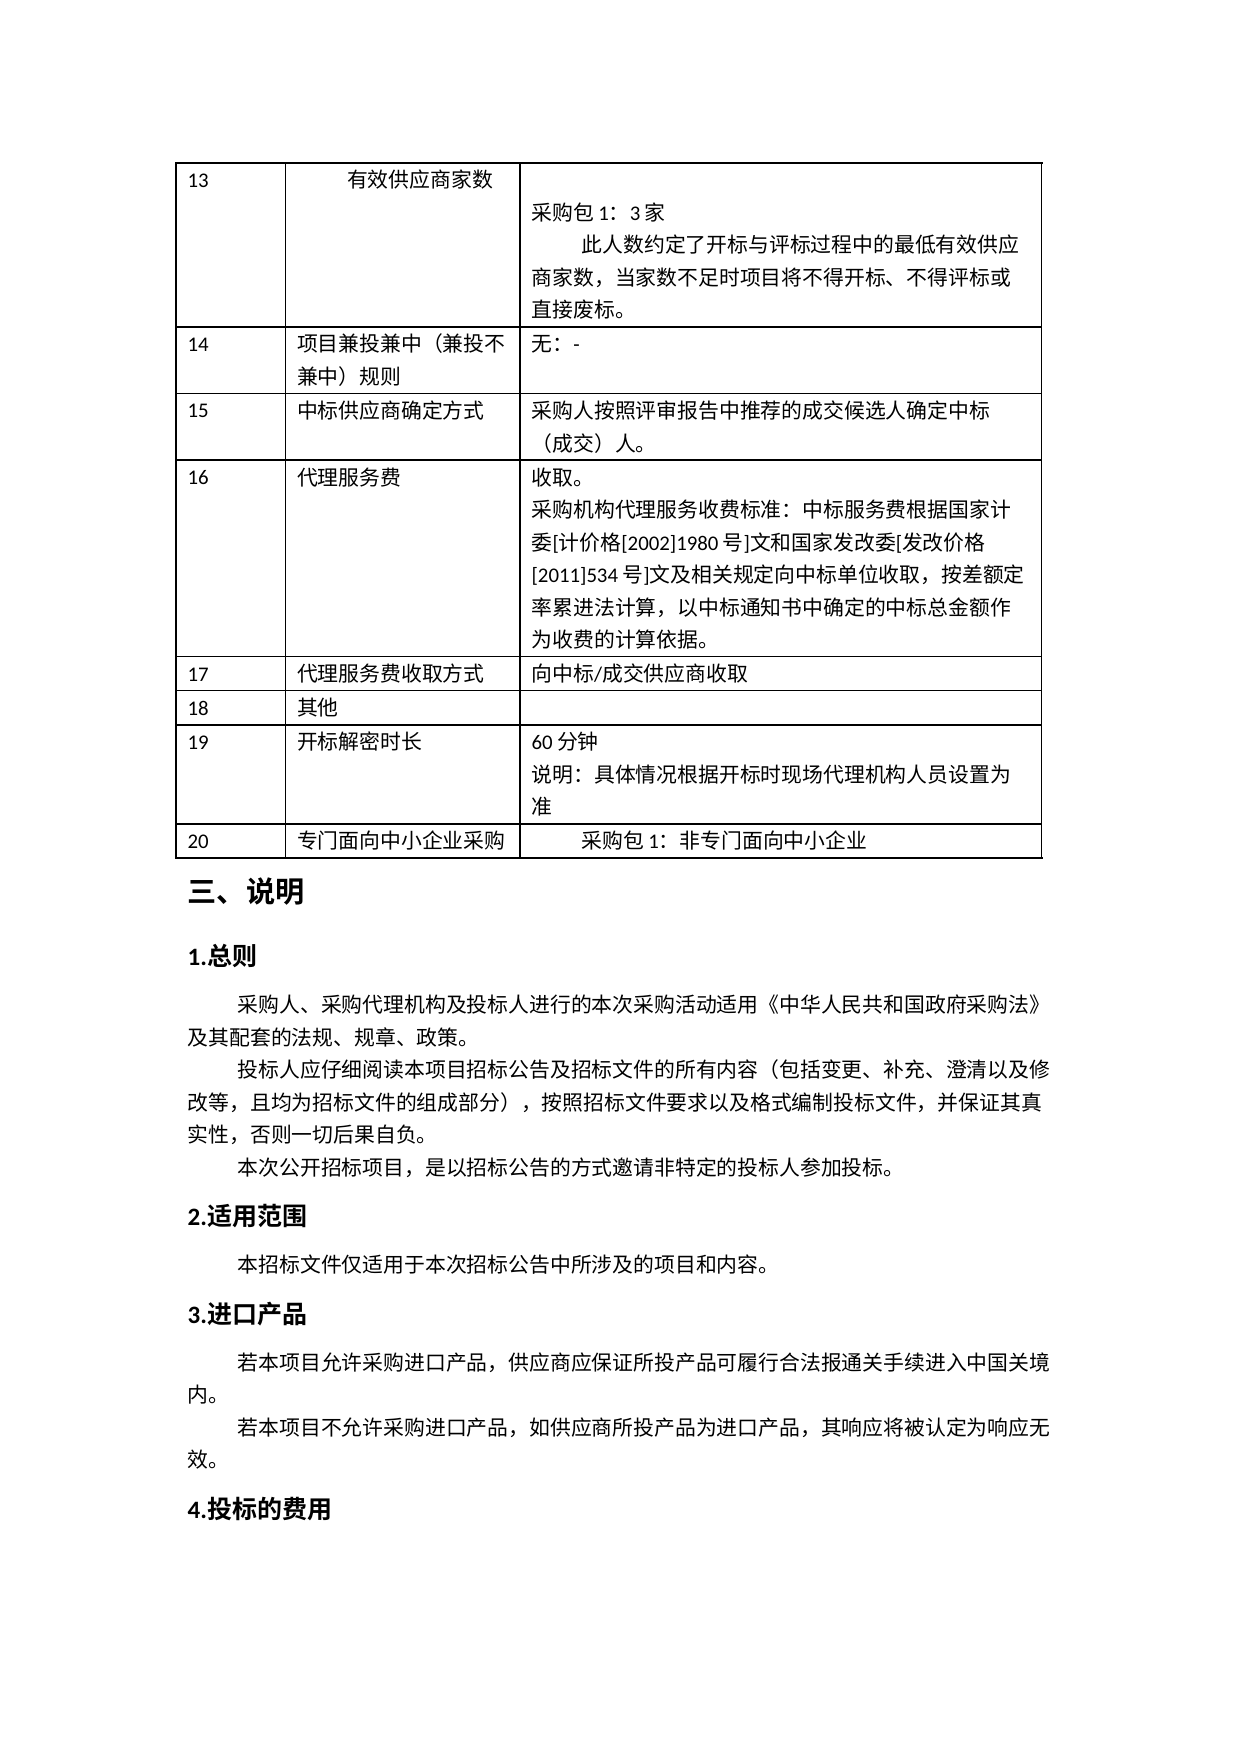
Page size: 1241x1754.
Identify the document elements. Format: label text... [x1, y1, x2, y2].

text 若本项目允许采购进口产品，供应商应保证所投产品可履行合法报通关手续进入中国关境内。 [187, 1346, 1053, 1411]
text 投标人应仔细阅读本项目招标公告及招标文件的所有内容（包括变更、补充、澄清以及修改等，且均为招标文件的组成部分），按照招标文件要求以及格式编制投标文件，并保证其真实性，否则一切后果自负。 [187, 1053, 1053, 1151]
table_cell 采购包1：非专门面向中小企业 [521, 825, 1041, 857]
table_cell 18 [177, 691, 285, 724]
table_cell 20 [177, 825, 285, 857]
table_cell 代理服务费 [286, 461, 519, 656]
table_cell 向中标/成交供应商收取 [521, 657, 1041, 690]
table_cell 19 [177, 726, 285, 823]
table_cell [521, 691, 1041, 724]
text 三、说明 [187, 858, 1053, 923]
table_cell 中标供应商确定方式 [286, 394, 519, 459]
table_cell 专门面向中小企业采购 [286, 825, 519, 857]
text 采购人、采购代理机构及投标人进行的本次采购活动适用《中华人民共和国政府采购法》及其配套的法规、规章、政策。 [187, 988, 1053, 1053]
table_cell 项目兼投兼中（兼投不兼中）规则 [286, 328, 519, 393]
text 1.总则 [187, 923, 1053, 988]
table_cell 无：- [521, 328, 1041, 393]
text 若本项目不允许采购进口产品，如供应商所投产品为进口产品，其响应将被认定为响应无效。 [187, 1411, 1053, 1476]
table_cell 采购包1：3家 此人数约定了开标与评标过程中的最低有效供应商家数，当家数不足时项目将不得开标、不得评标或直接废标。 [521, 164, 1041, 326]
text 4.投标的费用 [187, 1476, 1053, 1541]
table_cell 13 [177, 164, 285, 326]
table_cell 15 [177, 394, 285, 459]
table_cell 其他 [286, 691, 519, 724]
table_cell 收取。 采购机构代理服务收费标准：中标服务费根据国家计委[计价格[2002]1980号]文和国家发改委[发改价格[2011]534号]文及相关规定向中标单位收取，按差额定率累进法计算，以中标通知书中确定的中标总金额作为收费的计算依据。 [521, 461, 1041, 656]
table_cell 60分钟 说明：具体情况根据开标时现场代理机构人员设置为准 [521, 726, 1041, 823]
table_cell 开标解密时长 [286, 726, 519, 823]
text 2.适用范围 [187, 1183, 1053, 1248]
text 3.进口产品 [187, 1281, 1053, 1346]
table_cell 17 [177, 657, 285, 690]
table_cell 采购人按照评审报告中推荐的成交候选人确定中标（成交）人。 [521, 394, 1041, 459]
table_cell 16 [177, 461, 285, 656]
table_cell 代理服务费收取方式 [286, 657, 519, 690]
text 本招标文件仅适用于本次招标公告中所涉及的项目和内容。 [187, 1248, 1053, 1281]
table_cell 有效供应商家数 [286, 164, 519, 326]
text 本次公开招标项目，是以招标公告的方式邀请非特定的投标人参加投标。 [187, 1151, 1053, 1183]
table_cell 14 [177, 328, 285, 393]
